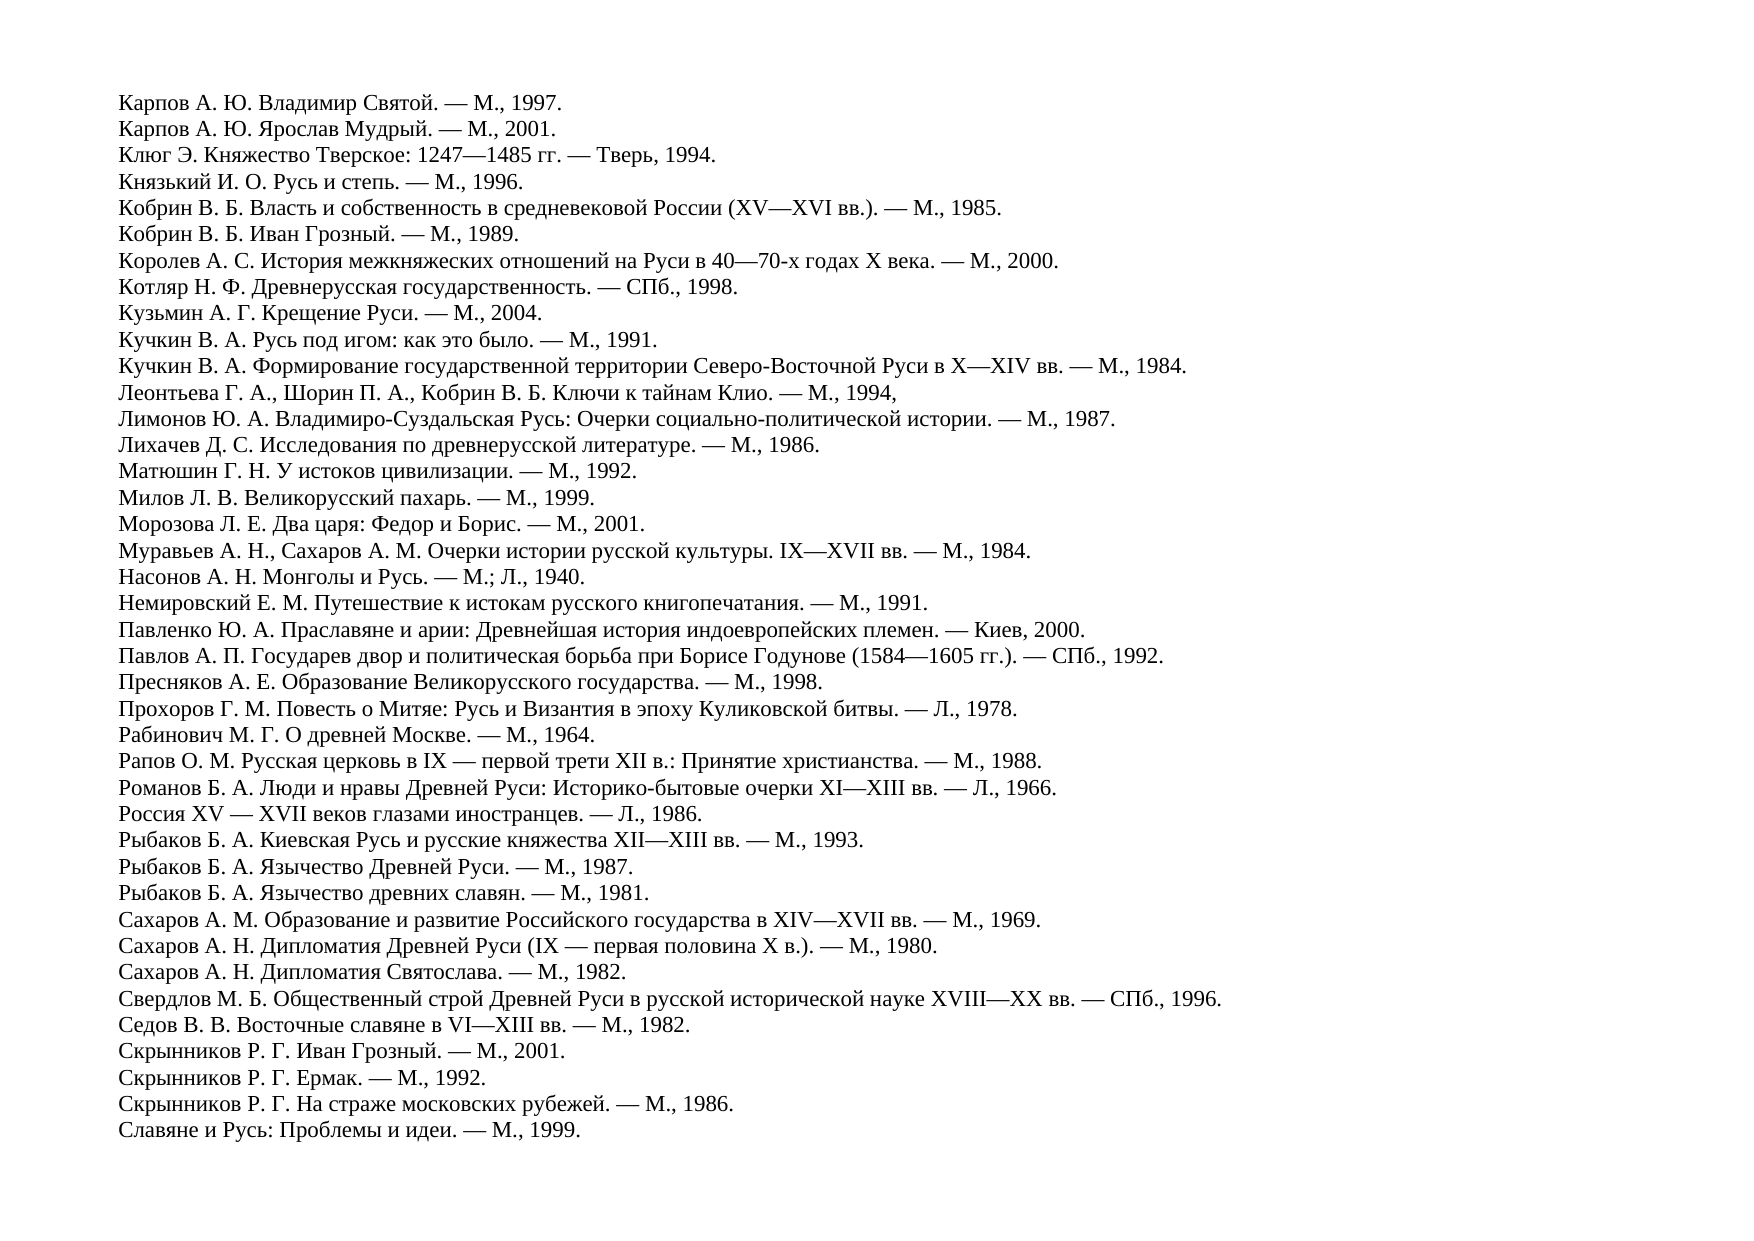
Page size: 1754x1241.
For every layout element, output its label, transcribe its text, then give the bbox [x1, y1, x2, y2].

text Леонтьева Г. А., Шорин П. А., Кобрин В. Б. Ключи к тайнам Клио. — М., 1994, [118, 378, 1636, 405]
text Рыбаков Б. А. Язычество древних славян. — М., 1981. [118, 879, 1636, 906]
text Сахаров А. Н. Дипломатия Святослава. — М., 1982. [118, 958, 1636, 985]
text Кузьмин А. Г. Крещение Руси. — М., 2004. [118, 299, 1636, 326]
text Лимонов Ю. А. Владимиро-Суздальская Русь: Очерки социально-политической истории. — М., 1987. [118, 405, 1636, 431]
text Скрынников Р. Г. Иван Грозный. — М., 2001. [118, 1037, 1636, 1064]
text Рыбаков Б. А. Киевская Русь и русские княжества XII—XIII вв. — М., 1993. [118, 827, 1636, 853]
text Павлов А. П. Государев двор и политическая борьба при Борисе Годунове (1584—1605 гг.). — СПб., 1992. [118, 642, 1636, 668]
text Свердлов М. Б. Общественный строй Древней Руси в русской исторической науке XVIII—XX вв. — СПб., 1996. [118, 985, 1636, 1011]
text Рапов О. М. Русская церковь в IX — первой трети XII в.: Принятие христианства. — М., 1988. [118, 747, 1636, 774]
text Скрынников Р. Г. На страже московских рубежей. — М., 1986. [118, 1090, 1636, 1116]
text Немировский Е. М. Путешествие к истокам русского книгопечатания. — М., 1991. [118, 589, 1636, 616]
text Милов Л. В. Великорусский пахарь. — М., 1999. [118, 484, 1636, 510]
text Лихачев Д. С. Исследования по древнерусской литературе. — М., 1986. [118, 431, 1636, 458]
text Сахаров А. М. Образование и развитие Российского государства в XIV—XVII вв. — М., 1969. [118, 906, 1636, 932]
text Прохоров Г. М. Повесть о Митяе: Русь и Византия в эпоху Куликовской битвы. — Л., 1978. [118, 695, 1636, 721]
text Рабинович М. Г. О древней Москве. — М., 1964. [118, 721, 1636, 747]
text Россия XV — XVII веков глазами иностранцев. — Л., 1986. [118, 800, 1636, 827]
text Седов В. В. Восточные славяне в VI—XIII вв. — М., 1982. [118, 1011, 1636, 1037]
text Кобрин В. Б. Власть и собственность в средневековой России (XV—XVI вв.). — М., 1985. [118, 194, 1636, 220]
text Котляр Н. Ф. Древнерусская государственность. — СПб., 1998. [118, 273, 1636, 299]
text Скрынников Р. Г. Ермак. — М., 1992. [118, 1064, 1636, 1090]
text Славяне и Русь: Проблемы и идеи. — М., 1999. [118, 1116, 1636, 1143]
text Романов Б. А. Люди и нравы Древней Руси: Историко-бытовые очерки XI—XIII вв. — Л., 1966. [118, 774, 1636, 800]
text Кобрин В. Б. Иван Грозный. — М., 1989. [118, 220, 1636, 247]
text Кучкин В. А. Русь под игом: как это было. — М., 1991. [118, 326, 1636, 352]
text Рыбаков Б. А. Язычество Древней Руси. — М., 1987. [118, 853, 1636, 879]
text Пресняков А. Е. Образование Великорусского государства. — М., 1998. [118, 668, 1636, 695]
text Сахаров А. Н. Дипломатия Древней Руси (IX — первая половина Х в.). — М., 1980. [118, 932, 1636, 958]
text Клюг Э. Княжество Тверское: 1247—1485 гг. — Тверь, 1994. [118, 141, 1636, 168]
text Матюшин Г. Н. У истоков цивилизации. — М., 1992. [118, 458, 1636, 484]
text Королев А. С. История межкняжеских отношений на Руси в 40—70-х годах Х века. — М., 2000. [118, 247, 1636, 273]
text Карпов А. Ю. Владимир Святой. — М., 1997. [118, 89, 1636, 115]
text Насонов А. Н. Монголы и Русь. — М.; Л., 1940. [118, 563, 1636, 589]
text Князький И. О. Русь и степь. — М., 1996. [118, 168, 1636, 194]
text Павленко Ю. А. Праславяне и арии: Древнейшая история индоевропейских племен. — Киев, 2000. [118, 616, 1636, 642]
text Морозова Л. Е. Два царя: Федор и Борис. — М., 2001. [118, 510, 1636, 537]
text Карпов А. Ю. Ярослав Мудрый. — М., 2001. [118, 115, 1636, 141]
text Кучкин В. А. Формирование государственной территории Северо-Восточной Руси в X—XIV вв. — М., 1984. [118, 352, 1636, 378]
text Муравьев А. Н., Сахаров А. М. Очерки истории русской культуры. IX—XVII вв. — М., 1984. [118, 537, 1636, 563]
